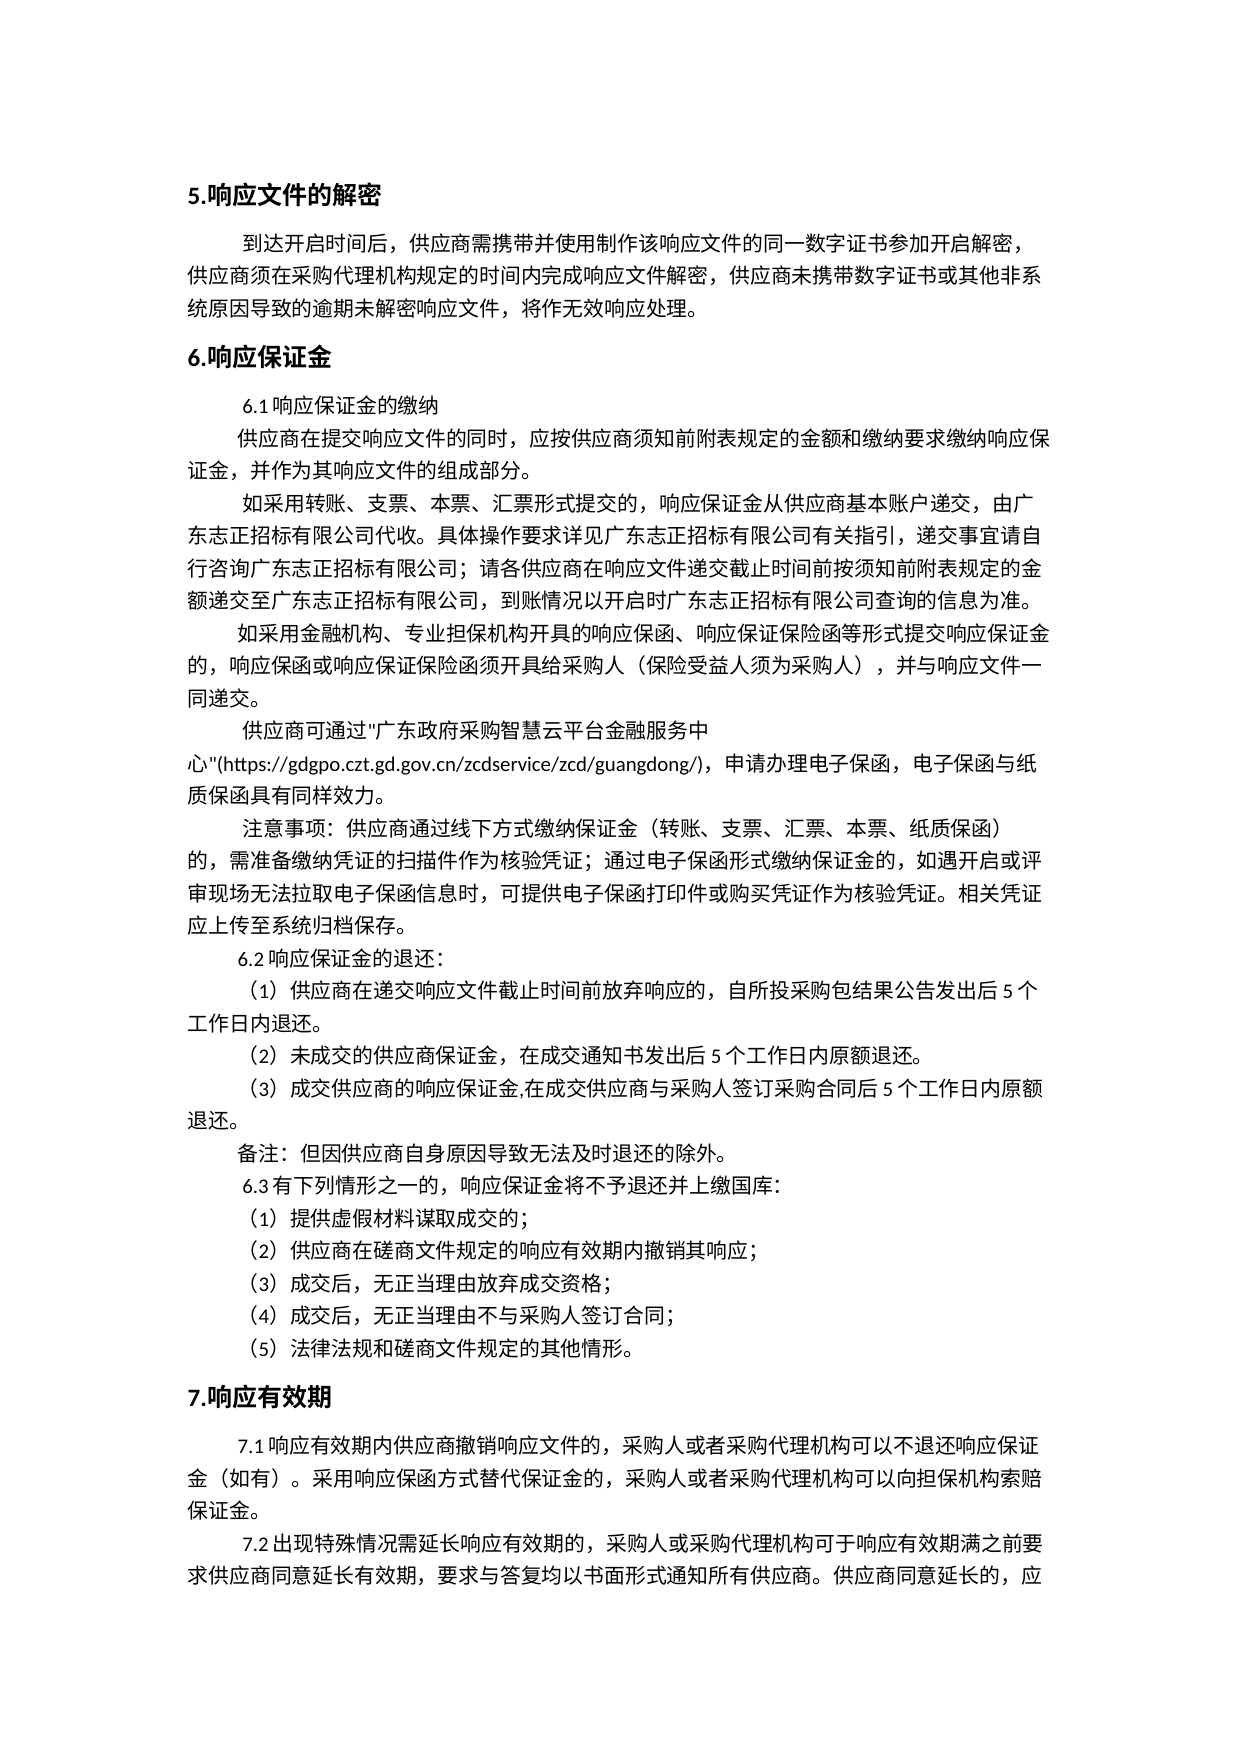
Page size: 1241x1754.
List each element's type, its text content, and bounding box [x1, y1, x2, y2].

text 5.响应文件的解密 [187, 162, 1053, 227]
text （1）提供虚假材料谋取成交的； [187, 1202, 1053, 1234]
text 注意事项：供应商通过线下方式缴纳保证金（转账、支票、汇票、本票、纸质保函）的，需准备缴纳凭证的扫描件作为核验凭证；通过电子保函形式缴纳保证金的，如遇开启或评审现场无法拉取电子保函信息时，可提供电子保函打印件或购买凭证作为核验凭证。相关凭证应上传至系统归档保存。 [187, 812, 1053, 942]
text 如采用金融机构、专业担保机构开具的响应保函、响应保证保险函等形式提交响应保证金的，响应保函或响应保证保险函须开具给采购人（保险受益人须为采购人），并与响应文件一同递交。 [187, 617, 1053, 714]
text （3）成交后，无正当理由放弃成交资格； [187, 1267, 1053, 1299]
text 7.响应有效期 [187, 1364, 1053, 1429]
text （1）供应商在递交响应文件截止时间前放弃响应的，自所投采购包结果公告发出后5个工作日内退还。 [187, 974, 1053, 1039]
text （5）法律法规和磋商文件规定的其他情形。 [187, 1332, 1053, 1364]
text 备注：但因供应商自身原因导致无法及时退还的除外。 [187, 1137, 1053, 1169]
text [187, 1527, 1053, 1592]
text 6.响应保证金 [187, 324, 1053, 389]
text （2）供应商在磋商文件规定的响应有效期内撤销其响应； [187, 1234, 1053, 1267]
text 到达开启时间后，供应商需携带并使用制作该响应文件的同一数字证书参加开启解密，供应商须在采购代理机构规定的时间内完成响应文件解密，供应商未携带数字证书或其他非系统原因导致的逾期未解密响应文件，将作无效响应处理。 [187, 227, 1053, 324]
text 如采用转账、支票、本票、汇票形式提交的，响应保证金从供应商基本账户递交，由广东志正招标有限公司代收。具体操作要求详见广东志正招标有限公司有关指引，递交事宜请自行咨询广东志正招标有限公司；请各供应商在响应文件递交截止时间前按须知前附表规定的金额递交至广东志正招标有限公司，到账情况以开启时广东志正招标有限公司查询的信息为准。 [187, 487, 1053, 617]
text （3）成交供应商的响应保证金,在成交供应商与采购人签订采购合同后5个工作日内原额退还。 [187, 1072, 1053, 1137]
text （4）成交后，无正当理由不与采购人签订合同； [187, 1299, 1053, 1332]
text 6.1响应保证金的缴纳 [187, 389, 1053, 422]
text 6.2响应保证金的退还： [187, 942, 1053, 974]
text 供应商可通过"广东政府采购智慧云平台金融服务中心"(https://gdgpo.czt.gd.gov.cn/zcdservice/zcd/guangdong/)，申请办理电子保函，电子保函与纸质保函具有同样效力。 [187, 714, 1053, 812]
text （2）未成交的供应商保证金，在成交通知书发出后5个工作日内原额退还。 [187, 1039, 1053, 1072]
text 7.1响应有效期内供应商撤销响应文件的，采购人或者采购代理机构可以不退还响应保证金（如有）。采用响应保函方式替代保证金的，采购人或者采购代理机构可以向担保机构索赔保证金。 [187, 1429, 1053, 1527]
text 供应商在提交响应文件的同时，应按供应商须知前附表规定的金额和缴纳要求缴纳响应保证金，并作为其响应文件的组成部分。 [187, 422, 1053, 487]
text 6.3有下列情形之一的，响应保证金将不予退还并上缴国库： [187, 1169, 1053, 1202]
